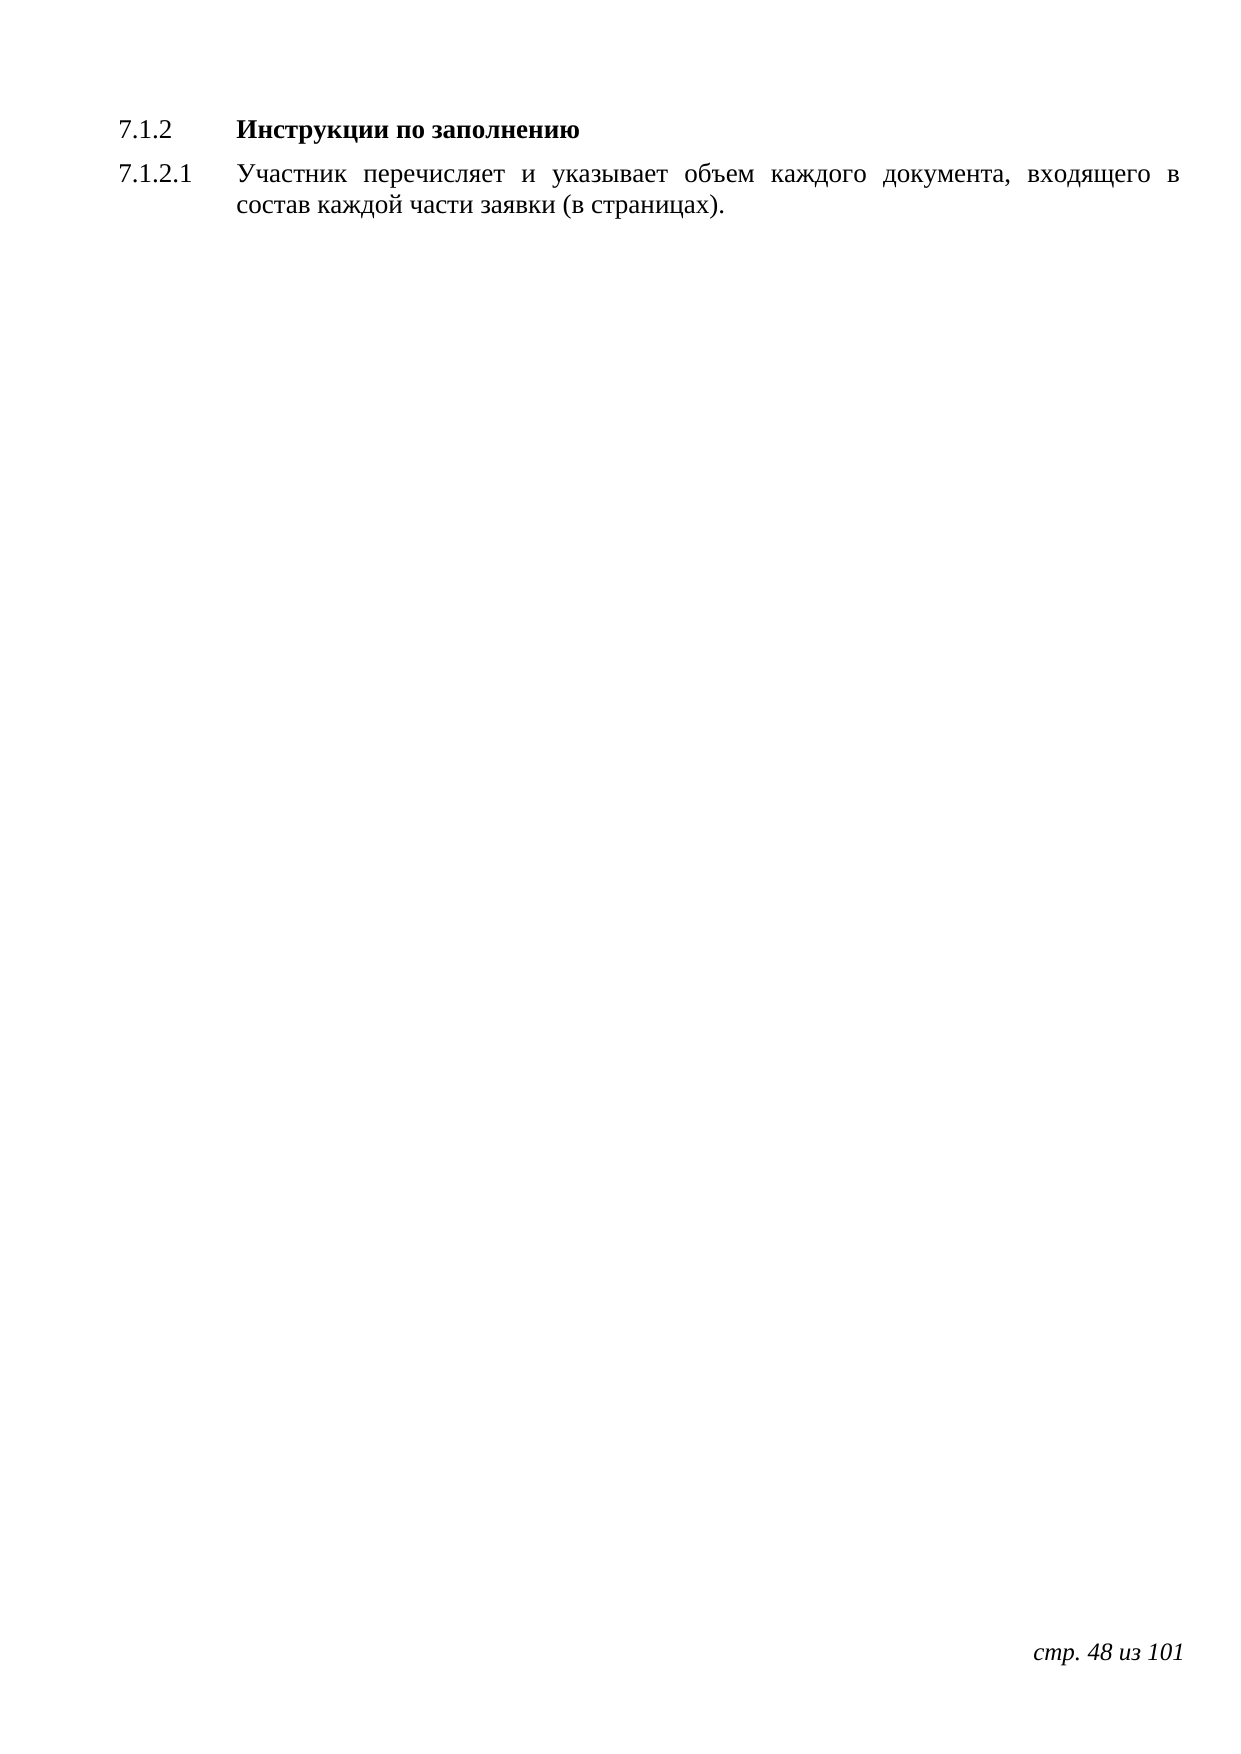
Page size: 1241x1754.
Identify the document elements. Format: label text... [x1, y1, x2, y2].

list Инструкции по заполнению [118, 114, 1181, 145]
text Участник перечисляет и указывает объем каждого документа, входящего в состав каждой части заявки (в страницах). [118, 157, 1181, 219]
